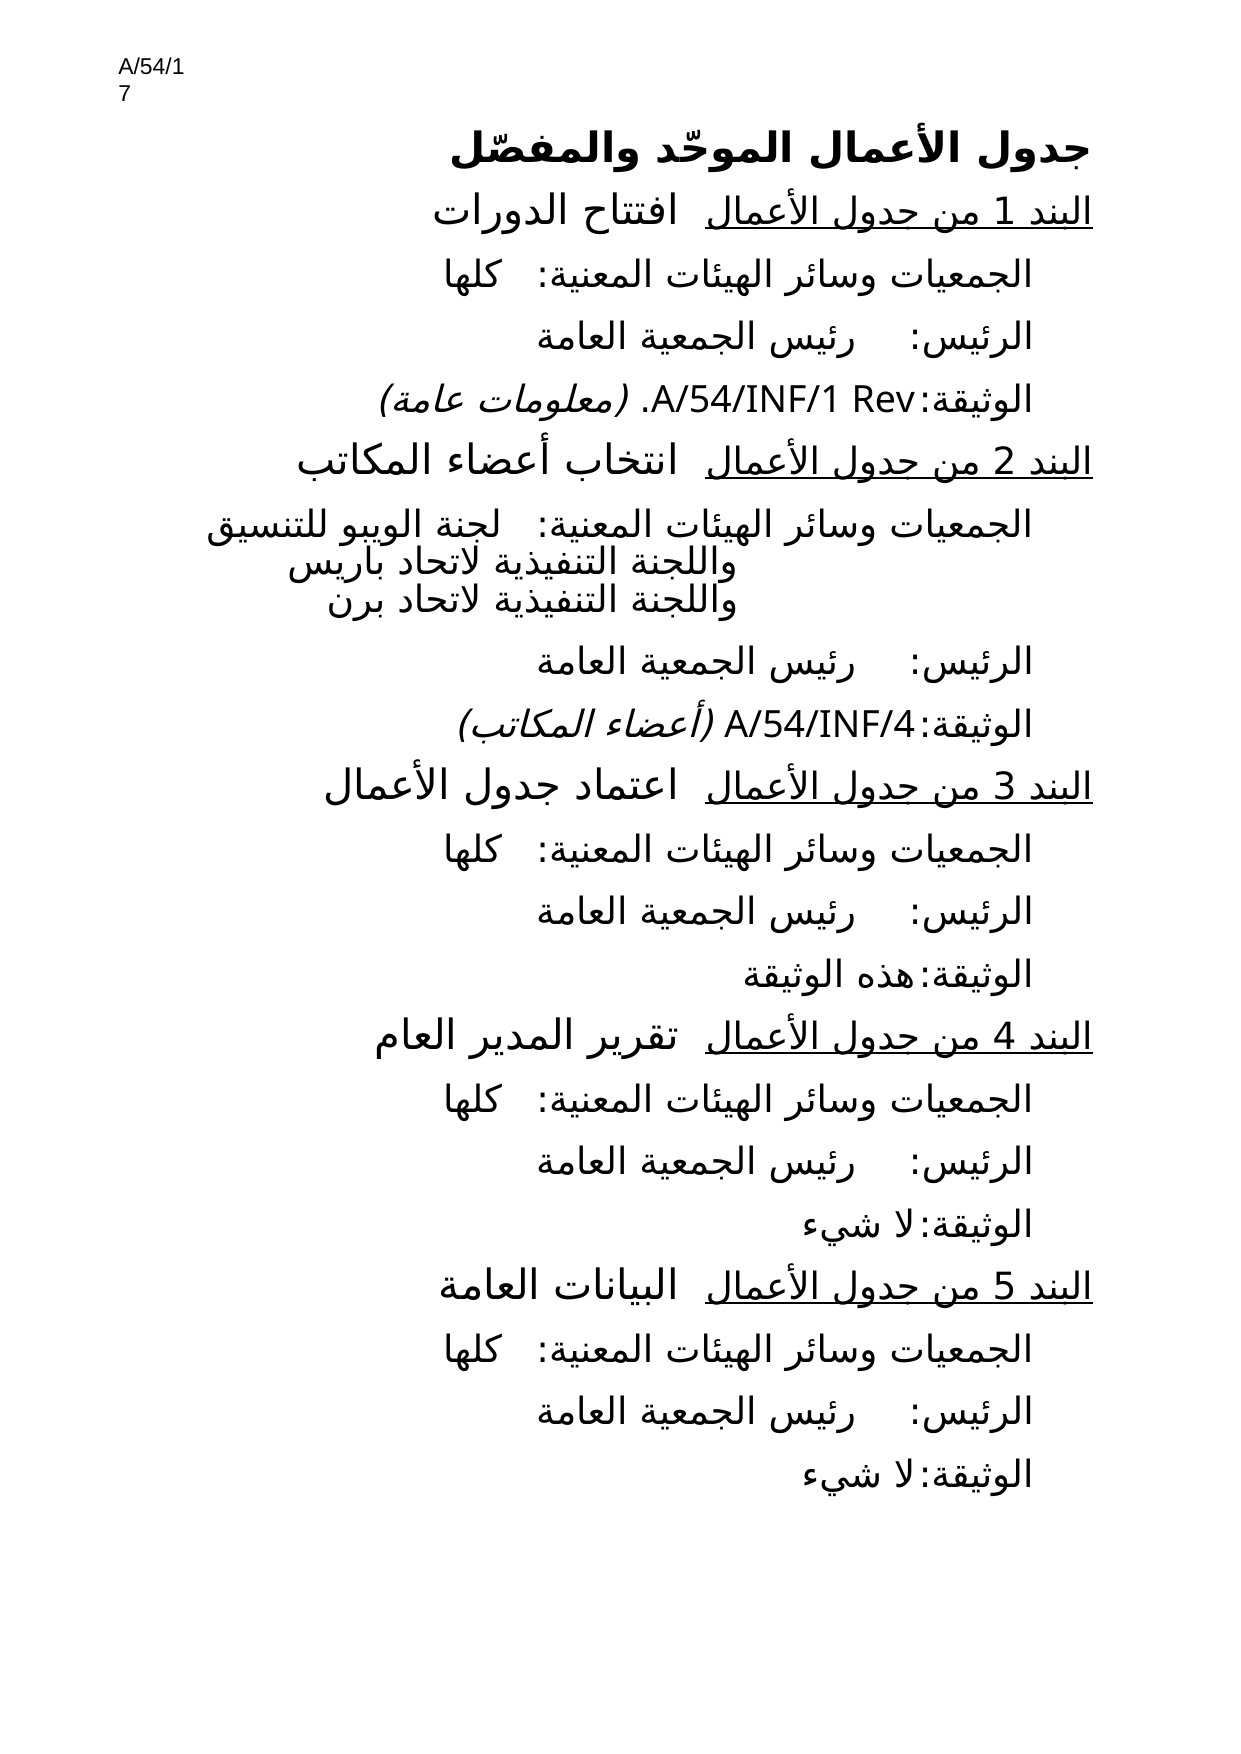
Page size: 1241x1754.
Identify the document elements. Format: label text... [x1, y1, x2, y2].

text جدول الأعمال الموحّد والمفصّل [118, 132, 769, 170]
text الوثيقة: A/54/INF/4 (أعضاء المكاتب) [118, 707, 1033, 745]
text الوثيقة: A/54/INF/1 Rev. (معلومات عامة) [118, 382, 1033, 420]
text الوثيقة: لا شيء [118, 1207, 1033, 1245]
text جدول الأعمال الموحّد والمفصّل [727, 132, 1092, 170]
text البند 2 من جدول الأعمال انتخاب أعضاء المكاتب [851, 445, 1092, 477]
text البند 3 من جدول الأعمال اعتماد جدول الأعمال [236, 770, 862, 807]
text الجمعيات وسائر الهيئات المعنية: كلها [118, 1332, 1034, 1370]
text الوثيقة: لا شيء [118, 1457, 1033, 1495]
text البند 5 من جدول الأعمال البيانات العامة [851, 1270, 1092, 1302]
text الجمعيات وسائر الهيئات المعنية: كلها [118, 257, 1034, 295]
text البند 5 من جدول الأعمال البيانات العامة [236, 1270, 862, 1307]
text الوثيقة: هذه الوثيقة [118, 957, 1033, 995]
text البند 3 من جدول الأعمال اعتماد جدول الأعمال [851, 770, 1092, 802]
text الجمعيات وسائر الهيئات المعنية: كلها [118, 1082, 1034, 1120]
text البند 2 من جدول الأعمال انتخاب أعضاء المكاتب [236, 445, 862, 482]
text البند 4 من جدول الأعمال تقرير المدير العام [851, 1020, 1092, 1052]
text الرئيس: رئيس الجمعية العامة [118, 645, 1016, 682]
text الجمعيات وسائر الهيئات المعنية: لجنة الويبو للتنسيق واللجنة التنفيذية لاتحاد باريس واللجنة التنفيذية لاتحاد برن [118, 507, 1033, 620]
text الرئيس: رئيس الجمعية العامة [118, 1395, 1016, 1432]
text الرئيس: رئيس الجمعية العامة [118, 895, 1016, 932]
text الرئيس: رئيس الجمعية العامة [118, 320, 1016, 357]
text البند 4 من جدول الأعمال تقرير المدير العام [236, 1020, 862, 1057]
text الرئيس: رئيس الجمعية العامة [118, 1145, 1016, 1182]
text الجمعيات وسائر الهيئات المعنية: كلها [118, 832, 1034, 870]
text البند 1 من جدول الأعمال افتتاح الدورات [851, 195, 1092, 227]
text البند 1 من جدول الأعمال افتتاح الدورات [236, 195, 862, 232]
